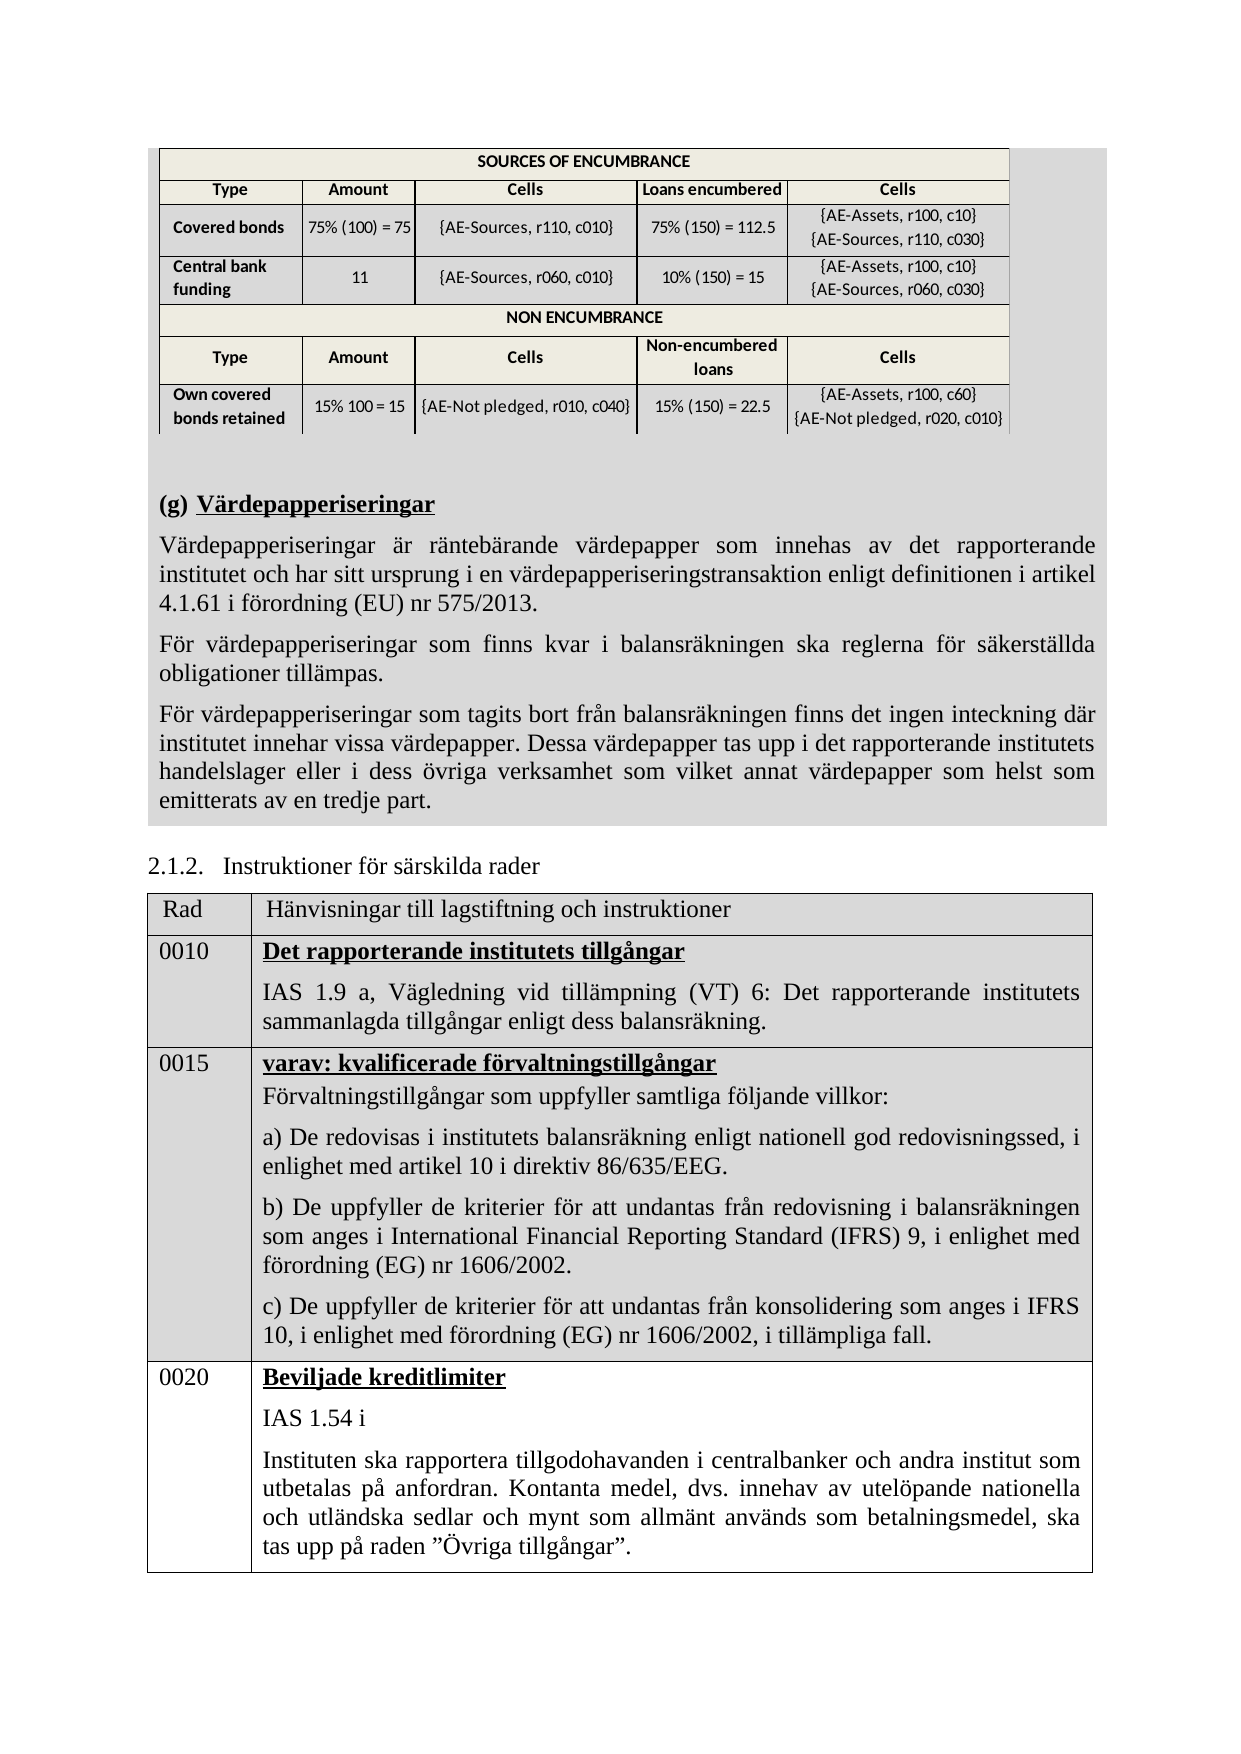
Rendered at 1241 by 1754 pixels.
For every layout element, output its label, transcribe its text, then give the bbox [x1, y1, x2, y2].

table_cell 0015 [148, 1048, 251, 1361]
table_header Rad [148, 894, 251, 935]
table_cell varav: kvalificerade förvaltningstillgångar Förvaltningstillgångar som uppfyller samtliga följande villkor: a) De redovisas i institutets balansräkning enligt nationell god redovisningssed, i enlighet med artikel 10 i direktiv 86/635/EEG. b) De uppfyller de kriterier för att undantas från redovisning i balansräkningen som anges i International Financial Reporting Standard (IFRS) 9, i enlighet med förordning (EG) nr 1606/2002. c) De uppfyller de kriterier för att undantas från konsolidering som anges i IFRS 10, i enlighet med förordning (EG) nr 1606/2002, i tillämpliga fall. [252, 1048, 1092, 1361]
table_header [148, 148, 1107, 826]
table_cell 0010 [148, 936, 251, 1047]
table_header Hänvisningar till lagstiftning och instruktioner [252, 894, 1092, 935]
table_cell Det rapporterande institutets tillgångar IAS 1.9 a, Vägledning vid tillämpning (VT) 6: Det rapporterande institutets sammanlagda tillgångar enligt dess balansräkning. [252, 936, 1092, 1047]
table_cell 0020 [148, 1362, 251, 1572]
table_cell Beviljade kreditlimiter IAS 1.54 i Instituten ska rapportera tillgodohavanden i centralbanker och andra institut som utbetalas på anfordran. Kontanta medel, dvs. innehav av utelöpande nationella och utländska sedlar och mynt som allmänt används som betalningsmedel, ska tas upp på raden ”Övriga tillgångar”. [252, 1362, 1092, 1572]
list Instruktioner för särskilda rader [148, 851, 1093, 880]
